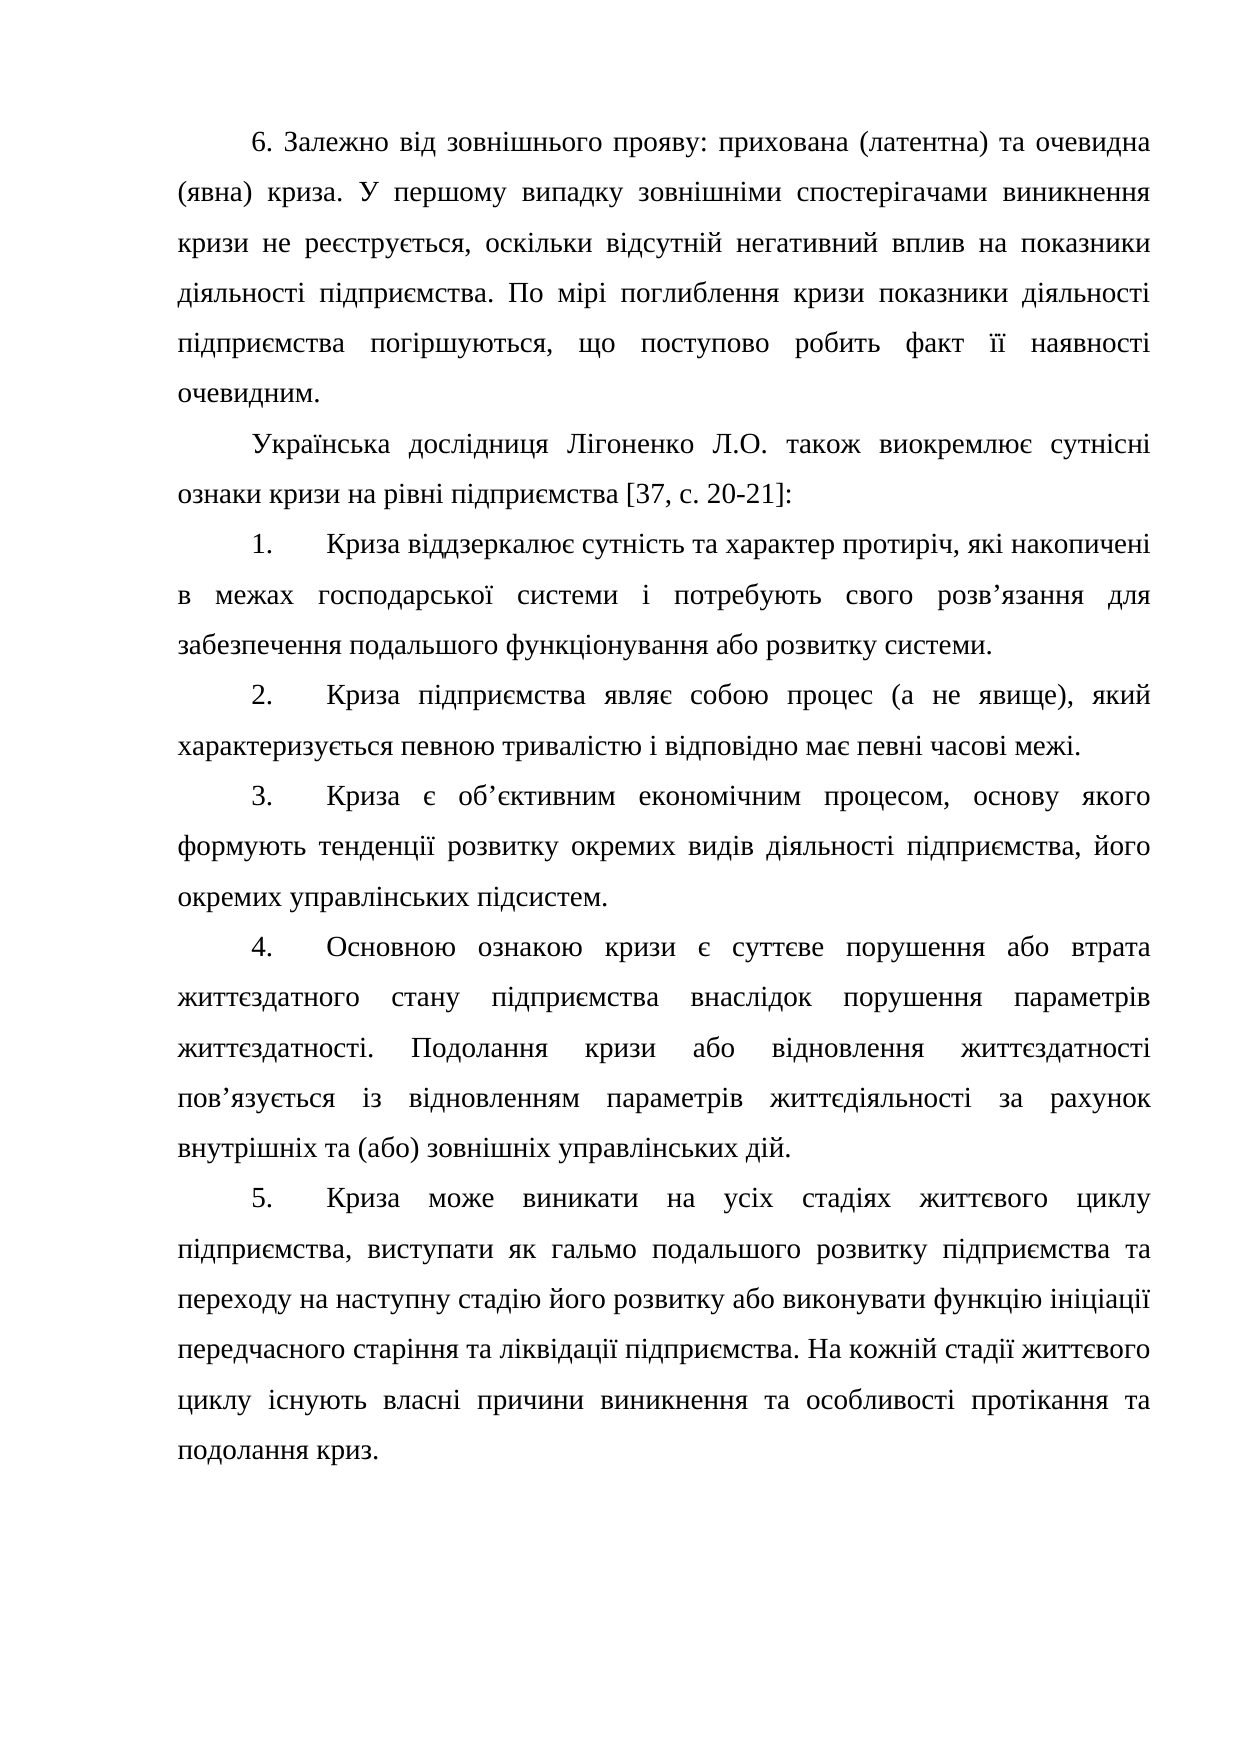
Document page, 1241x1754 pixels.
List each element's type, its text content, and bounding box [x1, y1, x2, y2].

list Криза є об’єктивним економічним процесом, основу якого формують тенденції розвитку окремих видів діяльності підприємства, його окремих управлінських підсистем. [177, 778, 1152, 912]
list Криза може виникати на усіх стадіях життєвого циклу підприємства, виступати як гальмо подальшого розвитку підприємства та переходу на наступну стадію його розвитку або виконувати функцію ініціації передчасного старіння та ліквідації підприємства. На кожній стадії життєвого циклу існують власні причини виникнення та особливості протікання та подолання криз. [177, 1181, 1152, 1466]
list Криза підприємства являє собою процес (а не явище), який характеризується певною тривалістю і відповідно має певні часові межі. [177, 677, 1152, 761]
list Основною ознакою кризи є суттєве порушення або втрата життєздатного стану підприємства внаслідок порушення параметрів життєздатності. Подолання кризи або відновлення життєздатності пов’язується із відновленням параметрів життєдіяльності за рахунок внутрішніх та (або) зовнішніх управлінських дій. [177, 929, 1152, 1164]
text 6. Залежно від зовнішнього прояву: прихована (латентна) та очевидна (явна) криза. У першому випадку зовнішніми спостерігачами виникнення кризи не реєструється, оскільки відсутній негативний вплив на показники діяльності підприємства. По мірі поглиблення кризи показники діяльності підприємства погіршуються, що поступово робить факт її наявності очевидним. [177, 124, 1152, 409]
list Криза віддзеркалює сутність та характер протиріч, які накопичені в межах господарської системи і потребують свого розв’язання для забезпечення подальшого функціонування або розвитку системи. [177, 527, 1152, 661]
text Українська дослідниця Лігоненко Л.О. також виокремлює сутнісні ознаки кризи на рівні підприємства [37, с. 20-21]: [177, 426, 1152, 510]
